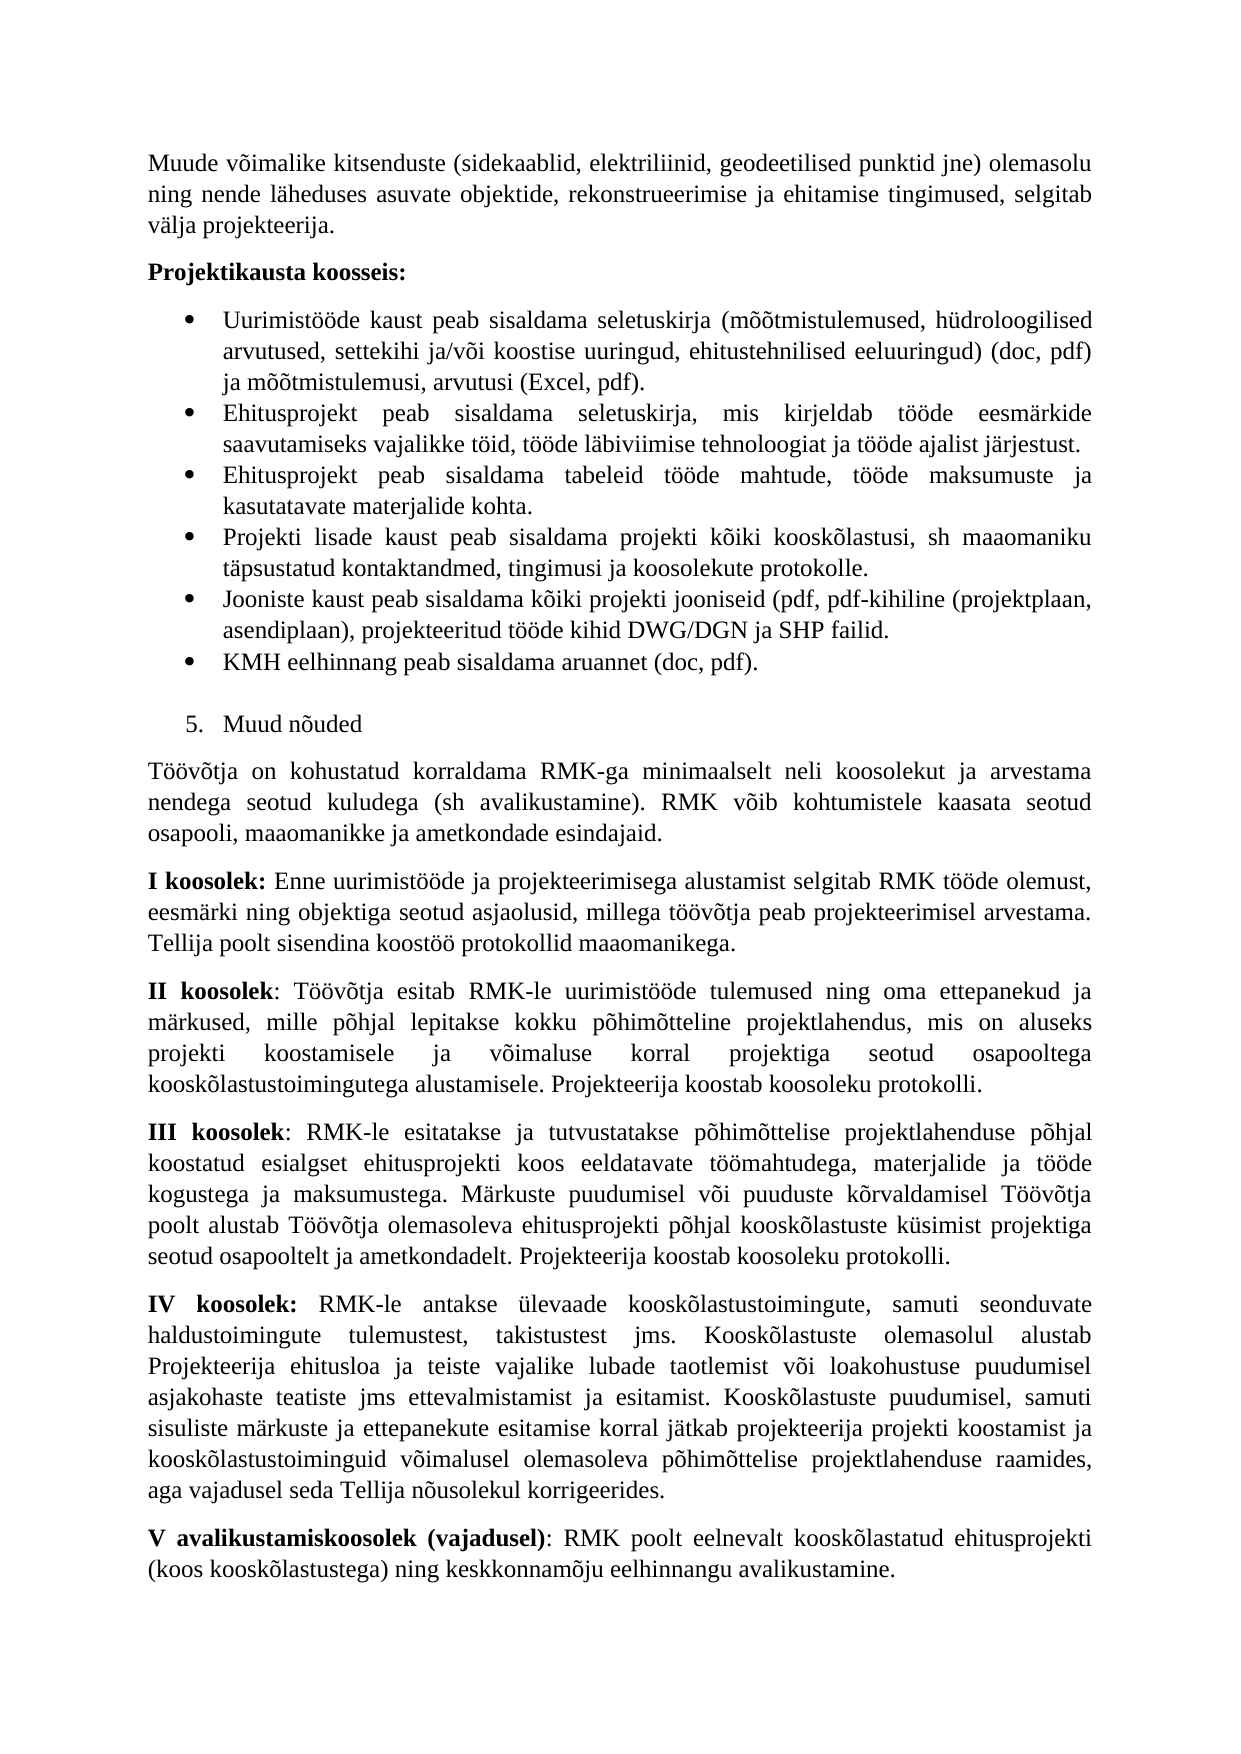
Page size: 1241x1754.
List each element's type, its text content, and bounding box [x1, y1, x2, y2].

text I koosolek: Enne uurimistööde ja projekteerimisega alustamist selgitab RMK tööde olemust, eesmärki ning objektiga seotud asjaolusid, millega töövõtja peab projekteerimisel arvestama. Tellija poolt sisendina koostöö protokollid maaomanikega. [148, 866, 1093, 957]
text III koosolek: RMK-le esitatakse ja tutvustatakse põhimõttelise projektlahenduse põhjal koostatud esialgset ehitusprojekti koos eeldatavate töömahtudega, materjalide ja tööde kogustega ja maksumustega. Märkuste puudumisel või puuduste kõrvaldamisel Töövõtja poolt alustab Töövõtja olemasoleva ehitusprojekti põhjal kooskõlastuste küsimist projektiga seotud osapooltelt ja ametkondadelt. Projekteerija koostab koosoleku protokolli. [148, 1117, 1093, 1270]
text Projektikausta koosseis: [148, 257, 1093, 286]
list Uurimistööde kaust peab sisaldama seletuskirja (mõõtmistulemused, hüdroloogilised arvutused, settekihi ja/või koostise uuringud, ehitustehnilised eeluuringud) (doc, pdf) ja mõõtmistulemusi, arvutusi (Excel, pdf). [185, 305, 1093, 396]
text Muude võimalike kitsenduste (sidekaablid, elektriliinid, geodeetilised punktid jne) olemasolu ning nende läheduses asuvate objektide, rekonstrueerimise ja ehitamise tingimused, selgitab välja projekteerija. [148, 148, 1093, 238]
text II koosolek: Töövõtja esitab RMK-le uurimistööde tulemused ning oma ettepanekud ja märkused, mille põhjal lepitakse kokku põhimõtteline projektlahendus, mis on aluseks projekti koostamisele ja võimaluse korral projektiga seotud osapooltega kooskõlastustoimingutega alustamisele. Projekteerija koostab koosoleku protokolli. [148, 976, 1093, 1098]
list IV koosolek: RMK-le antakse ülevaade kooskõlastustoimingute, samuti seonduvate haldustoimingute tulemustest, takistustest jms. Kooskõlastuste olemasolul alustab Projekteerija ehitusloa ja teiste vajalike lubade taotlemist või loakohustuse puudumisel asjakohaste teatiste jms ettevalmistamist ja esitamist. Kooskõlastuste puudumisel, samuti sisuliste märkuste ja ettepanekute esitamise korral jätkab projekteerija projekti koostamist ja kooskõlastustoiminguid võimalusel olemasoleva põhimõttelise projektlahenduse raamides, aga vajadusel seda Tellija nõusolekul korrigeerides. [148, 1289, 1093, 1504]
text V avalikustamiskoosolek (vajadusel): RMK poolt eelnevalt kooskõlastatud ehitusprojekti (koos kooskõlastustega) ning keskkonnamõju eelhinnangu avalikustamine. [148, 1523, 1093, 1582]
list Projekti lisade kaust peab sisaldama projekti kõiki kooskõlastusi, sh maaomaniku täpsustatud kontaktandmed, tingimusi ja koosolekute protokolle. [185, 522, 1093, 582]
list KMH eelhinnang peab sisaldama aruannet (doc, pdf). [185, 647, 1093, 675]
text Töövõtja on kohustatud korraldama RMK-ga minimaalselt neli koosolekut ja arvestama nendega seotud kuludega (sh avalikustamine). RMK võib kohtumistele kaasata seotud osapooli, maaomanikke ja ametkondade esindajaid. [148, 756, 1093, 847]
list Ehitusprojekt peab sisaldama seletuskirja, mis kirjeldab tööde eesmärkide saavutamiseks vajalikke töid, tööde läbiviimise tehnoloogiat ja tööde ajalist järjestust. [185, 398, 1093, 458]
list Muud nõuded [185, 709, 1093, 737]
list Jooniste kaust peab sisaldama kõiki projekti jooniseid (pdf, pdf-kihiline (projektplaan, asendiplaan), projekteeritud tööde kihid DWG/DGN ja SHP failid. [185, 584, 1093, 644]
list Ehitusprojekt peab sisaldama tabeleid tööde mahtude, tööde maksumuste ja kasutatavate materjalide kohta. [185, 460, 1093, 520]
